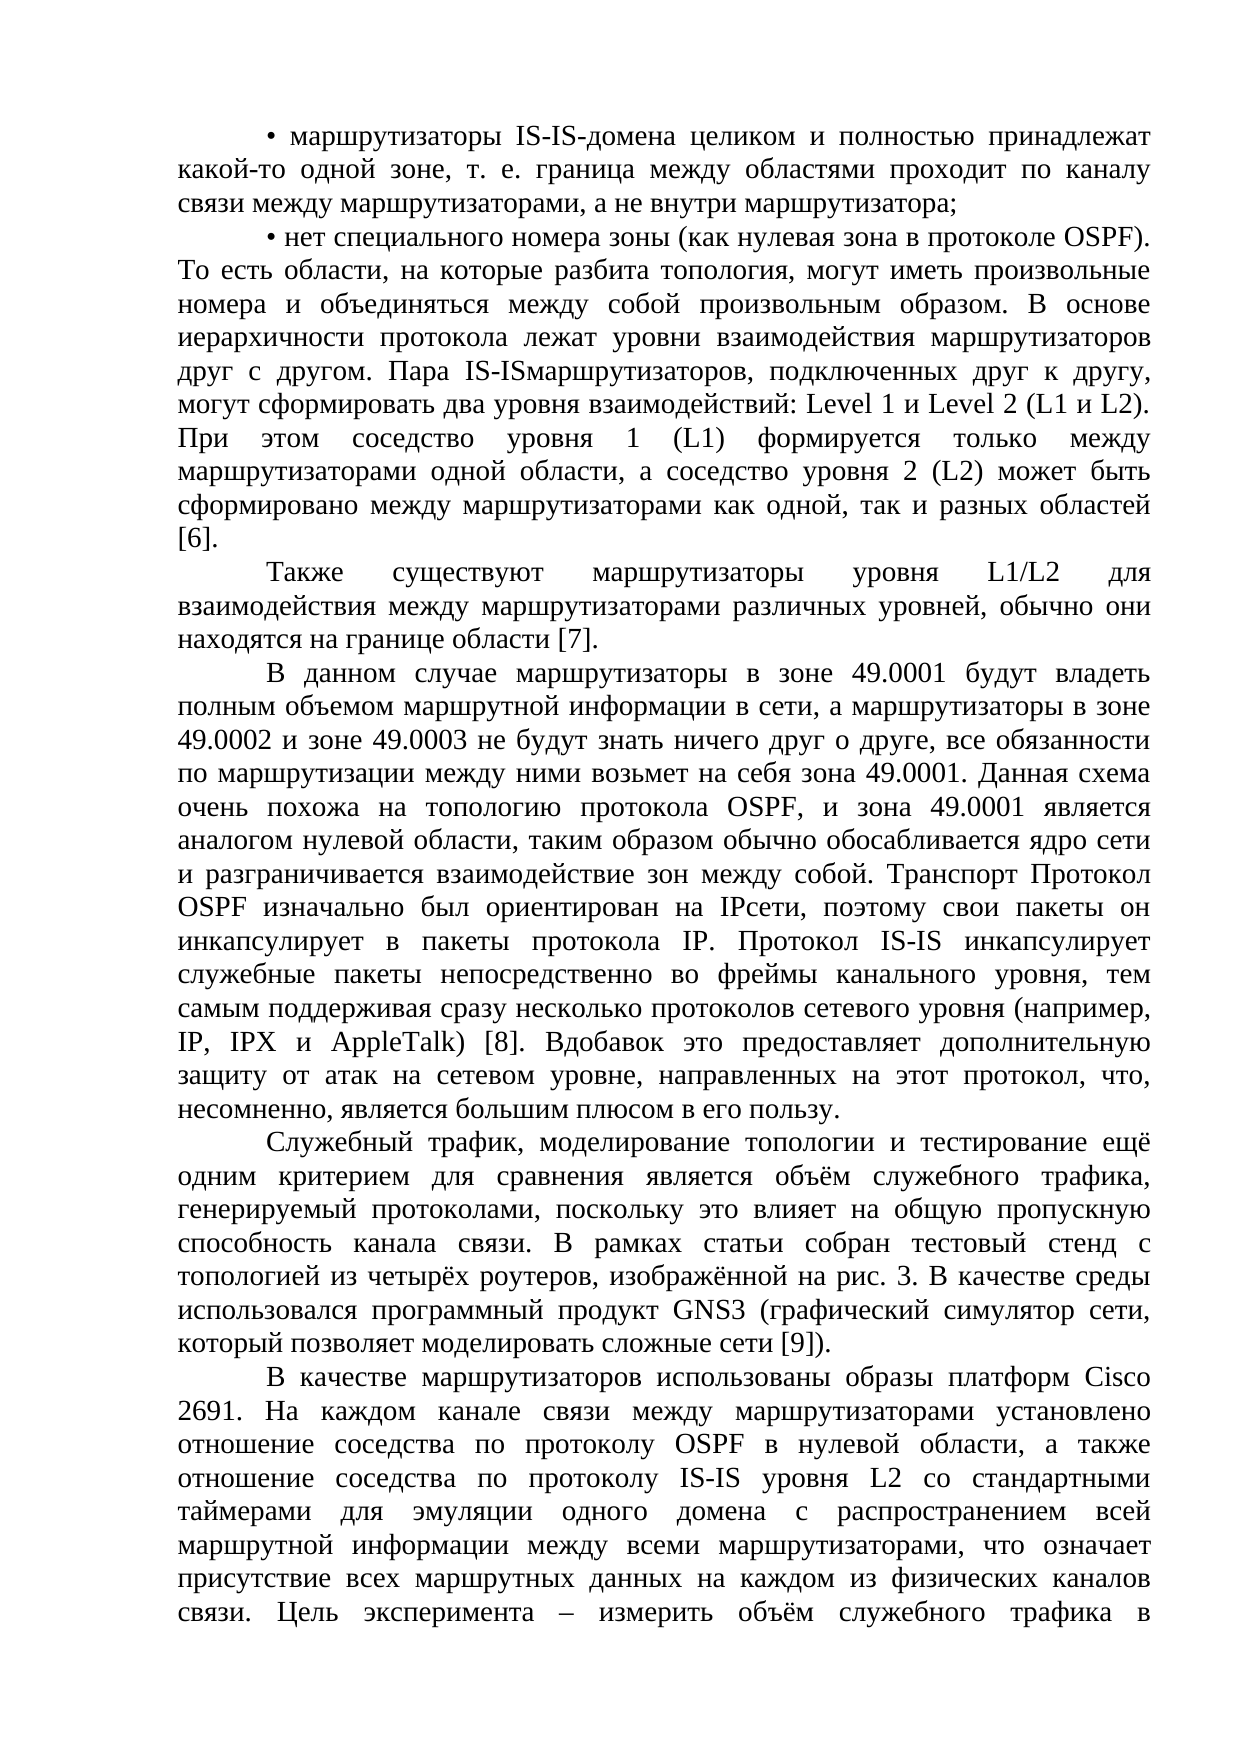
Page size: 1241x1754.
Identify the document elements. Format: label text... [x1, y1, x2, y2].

text Также существуют маршрутизаторы уровня L1/L2 для взаимодействия между маршрутизаторами различных уровней, обычно они находятся на границе области [7]. [177, 554, 1152, 655]
text Служебный трафик, моделирование топологии и тестирование ещё одним критерием для сравнения является объём служебного трафика, генерируемый протоколами, поскольку это влияет на общую пропускную способность канала связи. В рамках статьи собран тестовый стенд с топологией из четырёх роутеров, изображённой на рис. 3. В качестве среды использовался программный продукт GNS3 (графический симулятор сети, который позволяет моделировать сложные сети [9]). [177, 1124, 1152, 1359]
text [177, 1359, 1152, 1627]
text В данном случае маршрутизаторы в зоне 49.0001 будут владеть полным объемом маршрутной информации в сети, а маршрутизаторы в зоне 49.0002 и зоне 49.0003 не будут знать ничего друг о друге, все обязанности по маршрутизации между ними возьмет на себя зона 49.0001. Данная схема очень похожа на топологию протокола OSPF, и зона 49.0001 является аналогом нулевой области, таким образом обычно обосабливается ядро сети и разграничивается взаимодействие зон между собой. Транспорт Протокол OSPF изначально был ориентирован на IPсети, поэтому свои пакеты он инкапсулирует в пакеты протокола IP. Протокол IS-IS инкапсулирует служебные пакеты непосредственно во фреймы канального уровня, тем самым поддерживая сразу несколько протоколов сетевого уровня (например, IP, IPX и AppleTalk) [8]. Вдобавок это предоставляет дополнительную защиту от атак на сетевом уровне, направленных на этот протокол, что, несомненно, является большим плюсом в его пользу. [177, 655, 1152, 1124]
text • маршрутизаторы IS-IS-домена целиком и полностью принадлежат какой-то одной зоне, т. е. граница между областями проходит по каналу связи между маршрутизаторами, а не внутри маршрутизатора; [177, 118, 1152, 219]
text • нет специального номера зоны (как нулевая зона в протоколе OSPF). То есть области, на которые разбита топология, могут иметь произвольные номера и объединяться между собой произвольным образом. В основе иерархичности протокола лежат уровни взаимодействия маршрутизаторов друг с другом. Пара IS-ISмаршрутизаторов, подключенных друг к другу, могут сформировать два уровня взаимодействий: Level 1 и Level 2 (L1 и L2). При этом соседство уровня 1 (L1) формируется только между маршрутизаторами одной области, а соседство уровня 2 (L2) может быть сформировано между маршрутизаторами как одной, так и разных областей [6]. [177, 219, 1152, 554]
